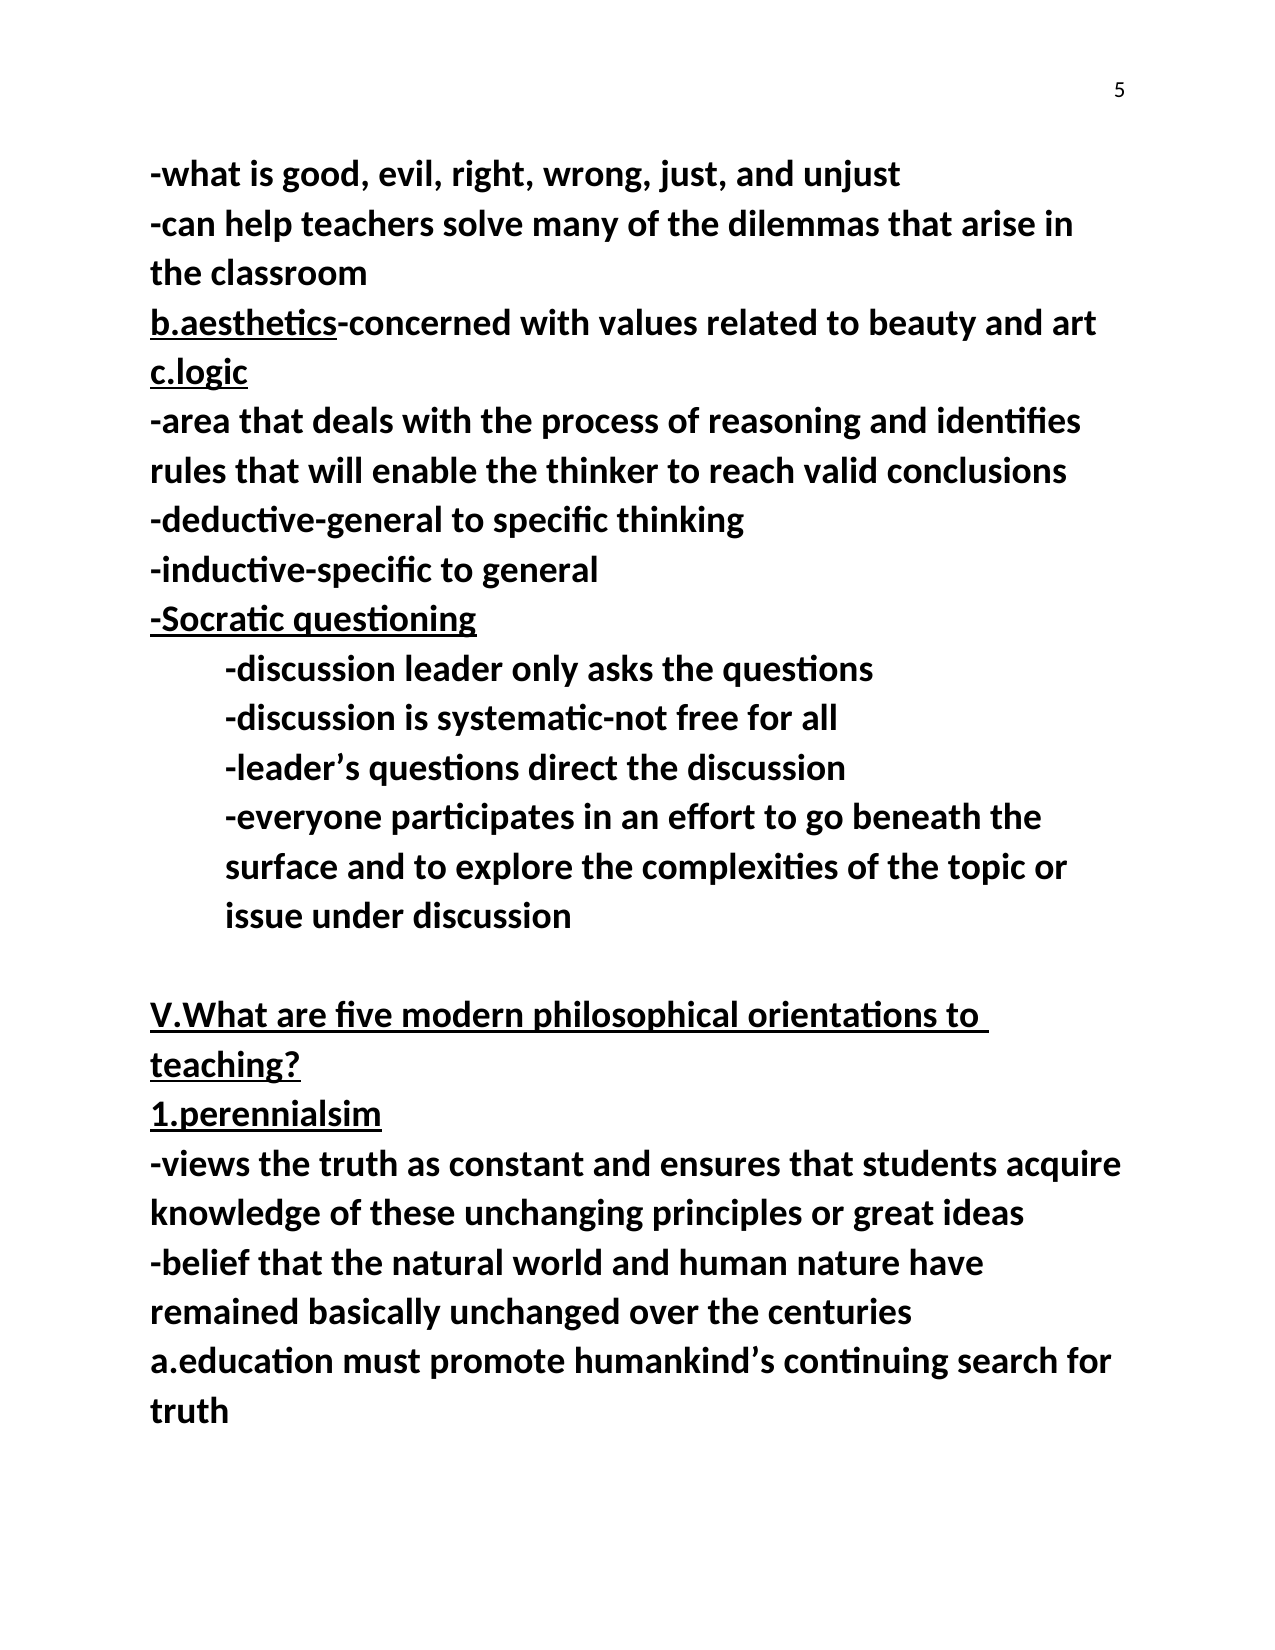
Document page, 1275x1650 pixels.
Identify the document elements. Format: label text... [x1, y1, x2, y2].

text V.What are five modern philosophical orientations to teaching? [150, 991, 1125, 1086]
text -everyone participates in an effort to go beneath the [150, 793, 1125, 839]
text -Socratic questioning [150, 595, 1125, 641]
text -what is good, evil, right, wrong, just, and unjust [150, 150, 1125, 196]
text -can help teachers solve many of the dilemmas that arise in the classroom [150, 199, 1125, 295]
text -views the truth as constant and ensures that students acquire knowledge of these unchanging principles or great ideas [150, 1139, 1125, 1235]
text c.logic [150, 348, 1125, 394]
text -area that deals with the process of reasoning and identifies rules that will enable the thinker to reach valid conclusions [150, 397, 1125, 493]
text -inductive-specific to general [150, 546, 1125, 592]
text 1.perennialsim [150, 1090, 1125, 1136]
text b.aesthetics-concerned with values related to beauty and art [150, 298, 1125, 344]
text a.education must promote humankind’s continuing search for truth [150, 1337, 1125, 1433]
text -leader’s questions direct the discussion [150, 744, 1125, 789]
text issue under discussion [150, 892, 1125, 938]
text -discussion leader only asks the questions [150, 645, 1125, 691]
text surface and to explore the complexities of the topic or [150, 843, 1125, 888]
text -deductive-general to specific thinking [150, 496, 1125, 542]
text -belief that the natural world and human nature have remained basically unchanged over the centuries [150, 1238, 1125, 1334]
text -discussion is systematic-not free for all [150, 694, 1125, 740]
